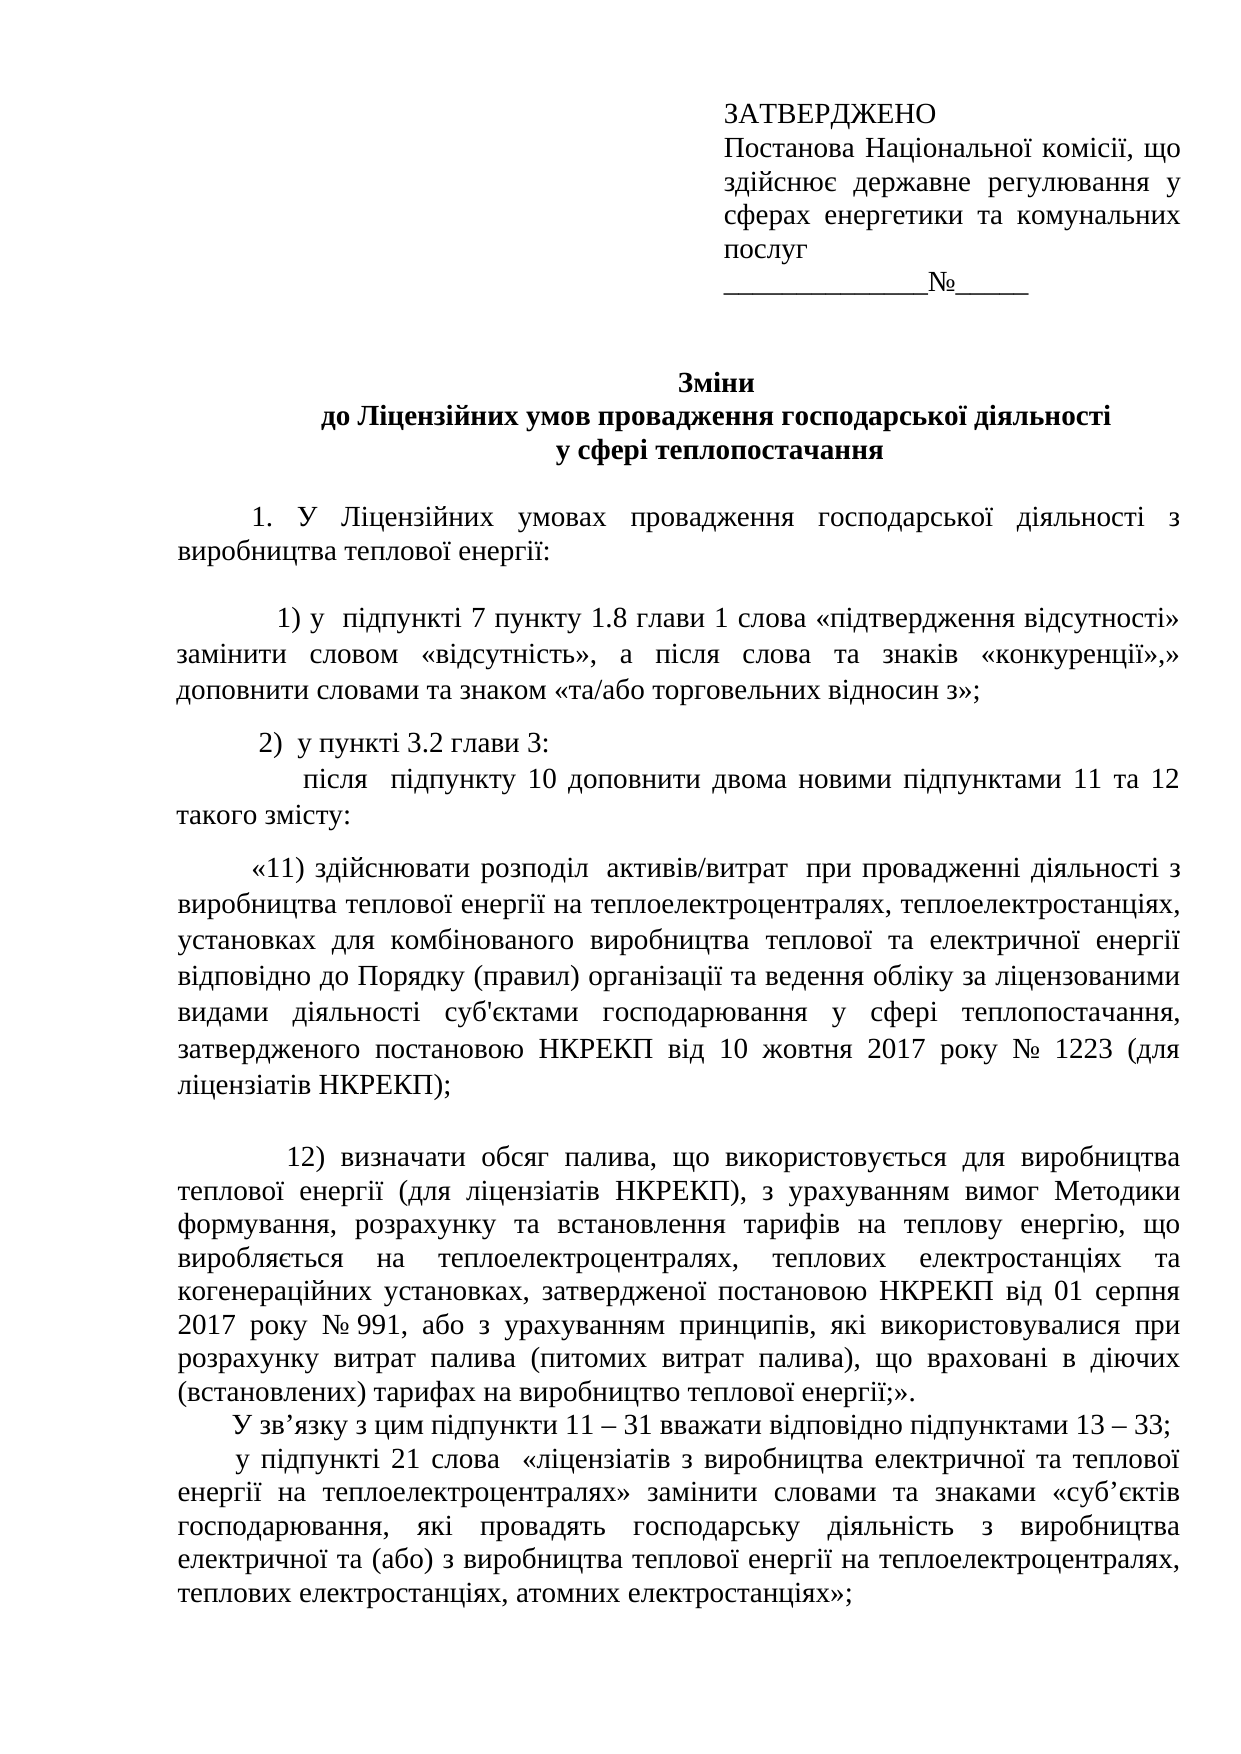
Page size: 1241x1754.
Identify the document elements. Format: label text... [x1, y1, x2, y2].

text 12) визначати обсяг палива, що використовується для виробництва теплової енергії (для ліцензіатів НКРЕКП), з урахуванням вимог Методики формування, розрахунку та встановлення тарифів на теплову енергію, що виробляється на теплоелектроцентралях, теплових електростанціях та когенераційних установках, затвердженої постановою НКРЕКП від 01 серпня 2017 року № 991, або з урахуванням принципів, які використовувалися при розрахунку витрат палива (питомих витрат палива), що враховані в діючих (встановлених) тарифах на виробництво теплової енергії;». [177, 1139, 1181, 1407]
text ЗАТВЕРДЖЕНО [723, 97, 1181, 130]
text У зв’язку з цим підпункти 11 – 31 вважати відповідно підпунктами 13 – 33; [177, 1407, 1181, 1441]
text у підпункті 21 слова «ліцензіатів з виробництва електричної та теплової енергії на теплоелектроцентралях» замінити словами та знаками «суб’єктів господарювання, які провадять господарську діяльність з виробництва електричної та (або) з виробництва теплової енергії на теплоелектроцентралях, теплових електростанціях, атомних електростанціях»; [177, 1441, 1181, 1609]
text 1) у підпункті 7 пункту 1.8 глави 1 слова «підтвердження відсутності» замінити словом «відсутність», а після слова та знаків «конкуренції»,» доповнити словами та знаком «та/або торговельних відносин з»; [176, 600, 1181, 706]
text у сфері теплопостачання [177, 432, 1181, 466]
text до Ліцензійних умов провадження господарської діяльності [177, 398, 1181, 432]
text Постанова Національної комісії, що здійснює державне регулювання у сферах енергетики та комунальних послуг [723, 130, 1181, 264]
text 1. У Ліцензійних умовах провадження господарської діяльності з виробництва теплової енергії: [177, 499, 1181, 566]
text 2) у пункті 3.2 глави 3: [176, 725, 1181, 758]
text «11) здійснювати розподіл активів/витрат при провадженні діяльності з виробництва теплової енергії на теплоелектроцентралях, теплоелектростанціях, установках для комбінованого виробництва теплової та електричної енергії відповідно до Порядку (правил) організації та ведення обліку за ліцензованими видами діяльності суб'єктами господарювання у сфері теплопостачання, затвердженого постановою НКРЕКП від 10 жовтня 2017 року № 1223 (для ліцензіатів НКРЕКП); [177, 850, 1181, 1100]
text Зміни [177, 365, 1181, 398]
text після підпункту 10 доповнити двома новими підпунктами 11 та 12 такого змісту: [176, 761, 1181, 831]
text ______________№_____ [723, 264, 1181, 298]
